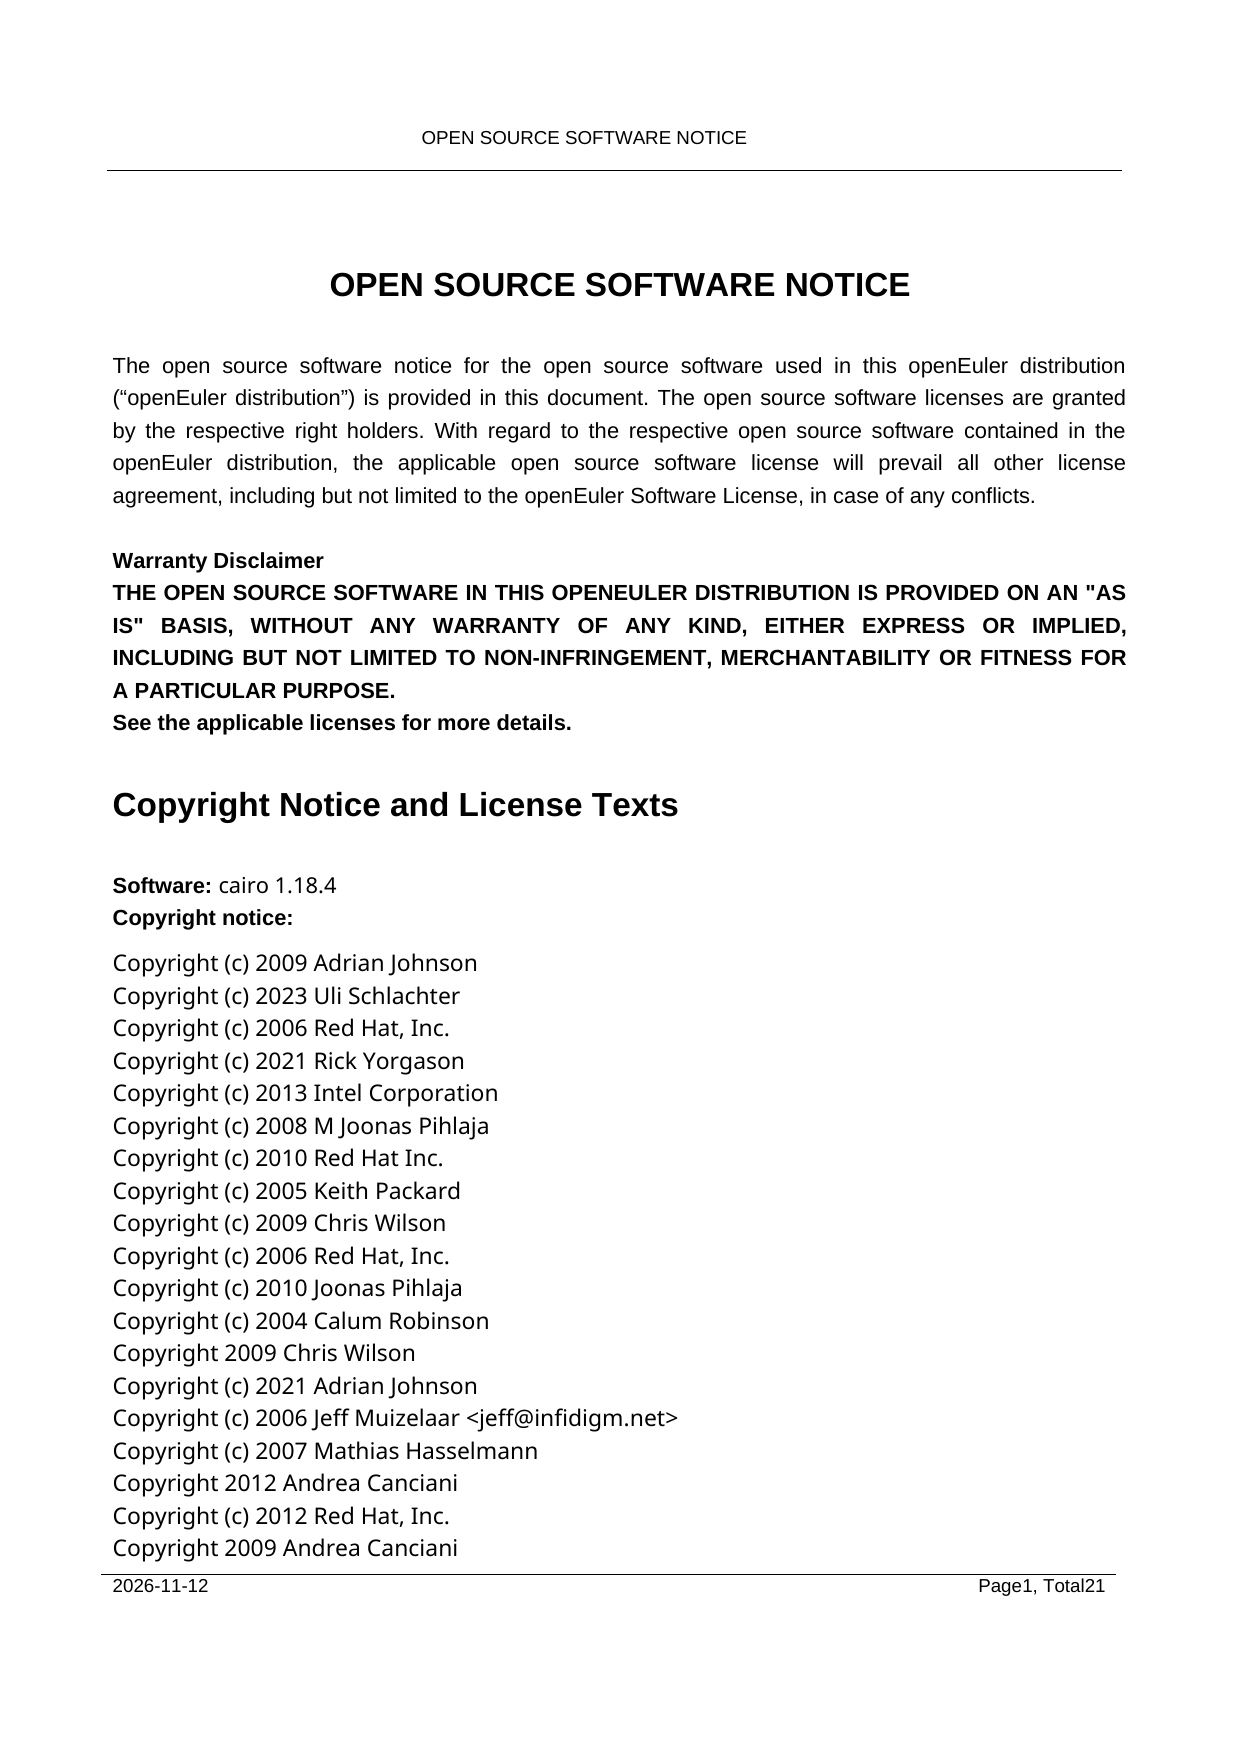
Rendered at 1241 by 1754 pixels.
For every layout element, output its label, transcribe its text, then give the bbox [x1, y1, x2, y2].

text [112, 947, 1128, 1564]
text Copyright Notice and License Texts [112, 771, 1128, 836]
text THE OPEN SOURCE SOFTWARE IN THIS OPENEULER DISTRIBUTION IS PROVIDED ON AN "AS IS" BASIS, WITHOUT ANY WARRANTY OF ANY KIND, EITHER EXPRESS OR IMPLIED, INCLUDING BUT NOT LIMITED TO NON-INFRINGEMENT, MERCHANTABILITY OR FITNESS FOR A PARTICULAR PURPOSE. See the applicable licenses for more details. [112, 576, 1128, 739]
text The open source software notice for the open source software used in this openEuler distribution (“openEuler distribution”) is provided in this document. The open source software licenses are granted by the respective right holders. With regard to the respective open source software contained in the openEuler distribution, the applicable open source software license will prevail all other license agreement, including but not limited to the openEuler Software License, in case of any conflicts. [112, 349, 1128, 511]
title Software: cairo 1.18.4 [112, 869, 1128, 901]
text Warranty Disclaimer [112, 544, 1128, 576]
text OPEN SOURCE SOFTWARE NOTICE [112, 251, 1128, 316]
text Copyright notice: [112, 901, 1128, 934]
